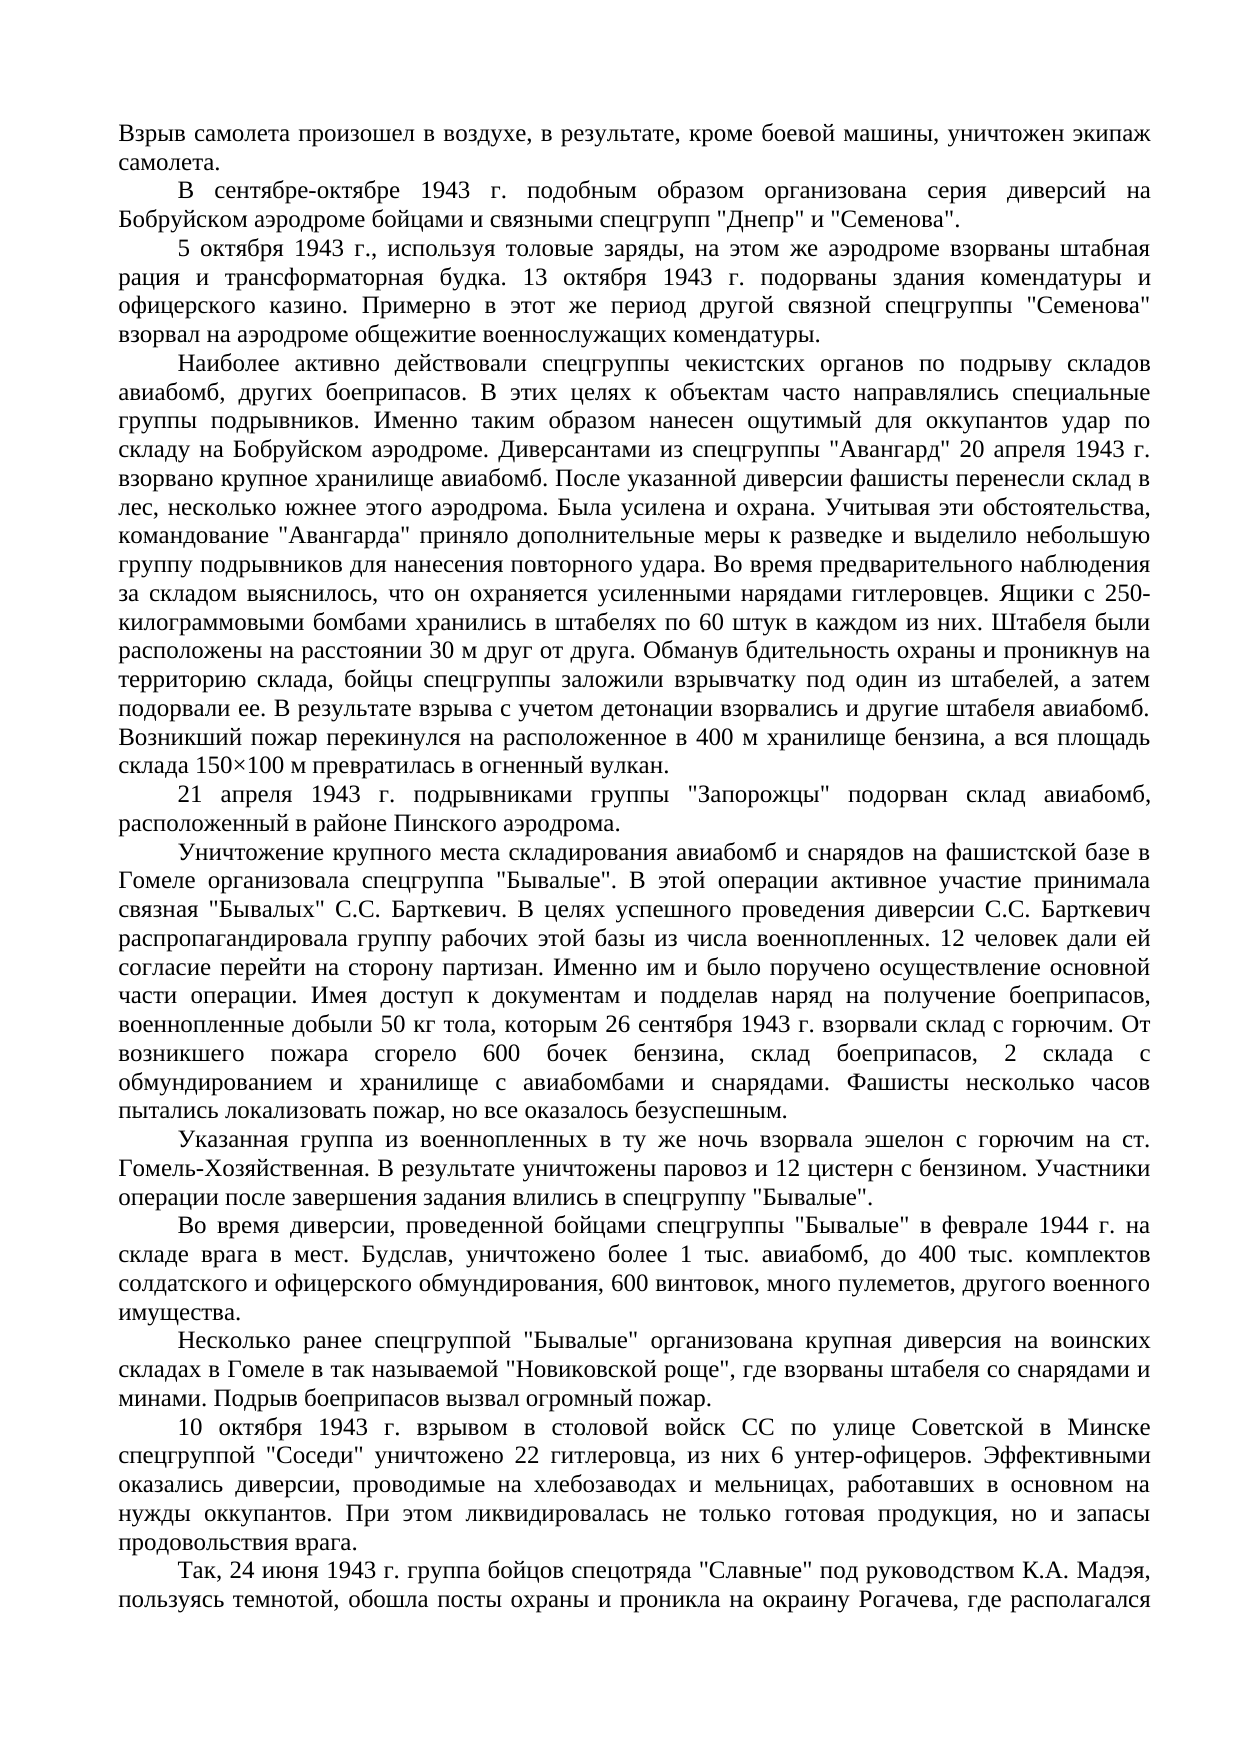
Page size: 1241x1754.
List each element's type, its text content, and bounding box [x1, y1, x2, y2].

text В сентябре-октябре 1943 г. подобным образом организована серия диверсий на Бобруйском аэродроме бойцами и связными спецгрупп "Днепр" и "Семенова". [118, 176, 1152, 233]
text Указанная группа из военнопленных в ту же ночь взорвала эшелон с горючим на ст. Гомель-Хозяйственная. В результате уничтожены паровоз и 12 цистерн с бензином. Участники операции после завершения задания влились в спецгруппу "Бывалые". [118, 1124, 1152, 1211]
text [118, 1556, 1152, 1613]
text Во время диверсии, проведенной бойцами спецгруппы "Бывалые" в феврале 1944 г. на складе врага в мест. Будслав, уничтожено более 1 тыс. авиабомб, до 400 тыс. комплектов солдатского и офицерского обмундирования, 600 винтовок, много пулеметов, другого военного имущества. [118, 1211, 1152, 1326]
text 5 октября 1943 г., используя толовые заряды, на этом же аэродроме взорваны штабная рация и трансформаторная будка. 13 октября 1943 г. подорваны здания комендатуры и офицерского казино. Примерно в этот же период другой связной спецгруппы "Семенова" взорвал на аэродроме общежитие военнослужащих комендатуры. [118, 233, 1152, 348]
text Наиболее активно действовали спецгруппы чекистских органов по подрыву складов авиабомб, других боеприпасов. В этих целях к объектам часто направлялись специальные группы подрывников. Именно таким образом нанесен ощутимый для оккупантов удар по складу на Бобруйском аэродроме. Диверсантами из спецгруппы "Авангард" 20 апреля 1943 г. взорвано крупное хранилище авиабомб. После указанной диверсии фашисты перенесли склад в лес, несколько южнее этого аэродрома. Была усилена и охрана. Учитывая эти обстоятельства, командование "Авангарда" приняло дополнительные меры к разведке и выделило небольшую группу подрывников для нанесения повторного удара. Во время предварительного наблюдения за складом выяснилось, что он охраняется усиленными нарядами гитлеровцев. Ящики с 250-килограммовыми бомбами хранились в штабелях по 60 штук в каждом из них. Штабеля были расположены на расстоянии 30 м друг от друга. Обманув бдительность охраны и проникнув на территорию склада, бойцы спецгруппы заложили взрывчатку под один из штабелей, а затем подорвали ее. В результате взрыва с учетом детонации взорвались и другие штабеля авиабомб. Возникший пожар перекинулся на расположенное в 400 м хранилище бензина, а вся площадь склада 150×100 м превратилась в огненный вулкан. [118, 348, 1152, 779]
text 10 октября 1943 г. взрывом в столовой войск СС по улице Советской в Минске спецгруппой "Соседи" уничтожено 22 гитлеровца, из них 6 унтер-офицеров. Эффективными оказались диверсии, проводимые на хлебозаводах и мельницах, работавших в основном на нужды оккупантов. При этом ликвидировалась не только готовая продукция, но и запасы продовольствия врага. [118, 1412, 1152, 1556]
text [118, 118, 1152, 176]
text Несколько ранее спецгруппой "Бывалые" организована крупная диверсия на воинских складах в Гомеле в так называемой "Новиковской роще", где взорваны штабеля со снарядами и минами. Подрыв боеприпасов вызвал огромный пожар. [118, 1326, 1152, 1412]
text Уничтожение крупного места складирования авиабомб и снарядов на фашистской базе в Гомеле организовала спецгруппа "Бывалые". В этой операции активное участие принимала связная "Бывалых" С.С. Барткевич. В целях успешного проведения диверсии С.С. Барткевич распропагандировала группу рабочих этой базы из числа военнопленных. 12 человек дали ей согласие перейти на сторону партизан. Именно им и было поручено осуществление основной части операции. Имея доступ к документам и подделав наряд на получение боеприпасов, военнопленные добыли 50 кг тола, которым 26 сентября 1943 г. взорвали склад с горючим. От возникшего пожара сгорело 600 бочек бензина, склад боеприпасов, 2 склада с обмундированием и хранилище с авиабомбами и снарядами. Фашисты несколько часов пытались локализовать пожар, но все оказалось безуспешным. [118, 837, 1152, 1124]
text 21 апреля 1943 г. подрывниками группы "Запорожцы" подорван склад авиабомб, расположенный в районе Пинского аэродрома. [118, 779, 1152, 837]
